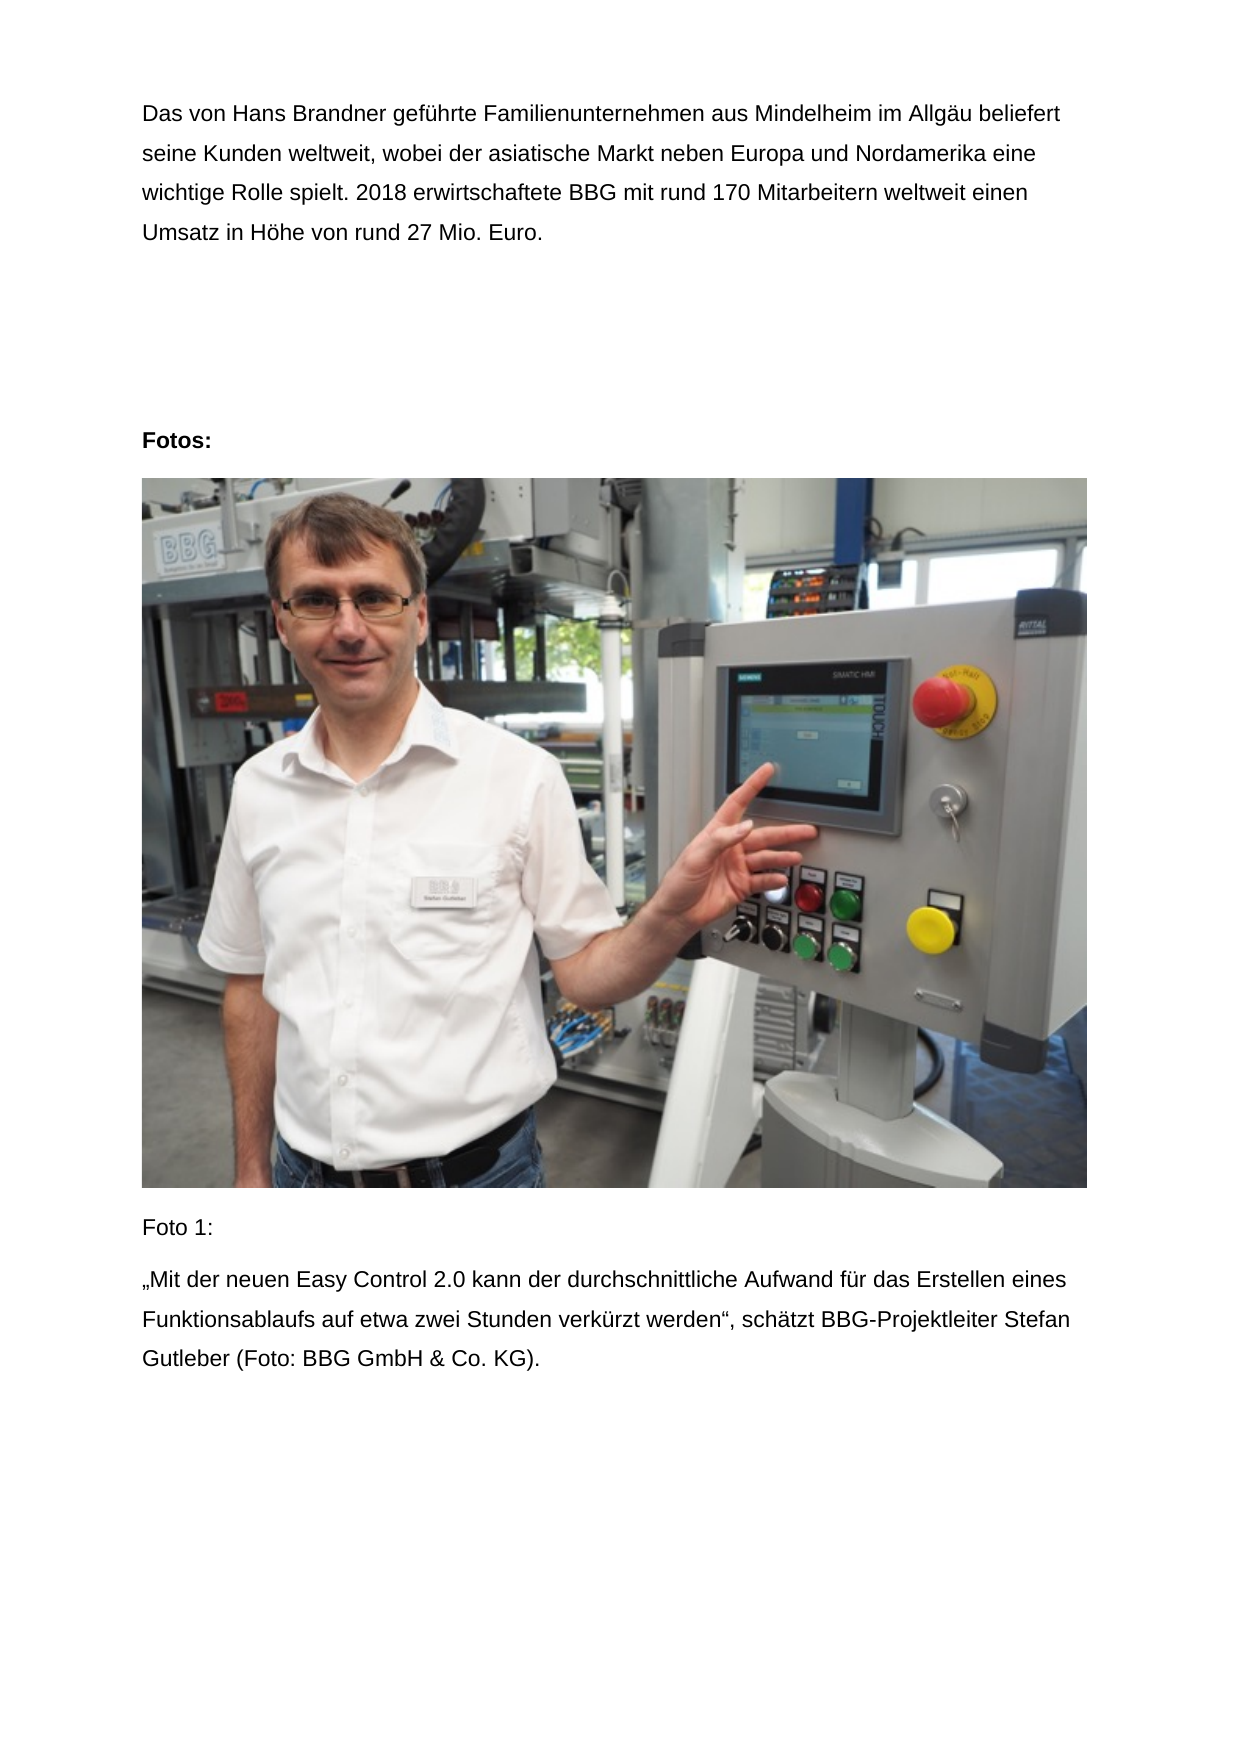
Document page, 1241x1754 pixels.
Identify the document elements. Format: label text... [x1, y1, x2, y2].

text Fotos: [142, 427, 1110, 453]
picture [141, 478, 1087, 1188]
text Foto 1: [142, 1214, 1110, 1241]
text Das von Hans Brandner geführte Familienunternehmen aus Mindelheim im Allgäu beliefert seine Kunden weltweit, wobei der asiatische Markt neben Europa und Nordamerika eine wichtige Rolle spielt. 2018 erwirtschaftete BBG mit rund 170 Mitarbeitern weltweit einen Umsatz in Höhe von rund 27 Mio. Euro. [142, 100, 1110, 245]
text „Mit der neuen Easy Control 2.0 kann der durchschnittliche Aufwand für das Erstellen eines Funktionsablaufs auf etwa zwei Stunden verkürzt werden“, schätzt BBG-Projektleiter Stefan Gutleber (Foto: BBG GmbH & Co. KG). [142, 1266, 1110, 1372]
